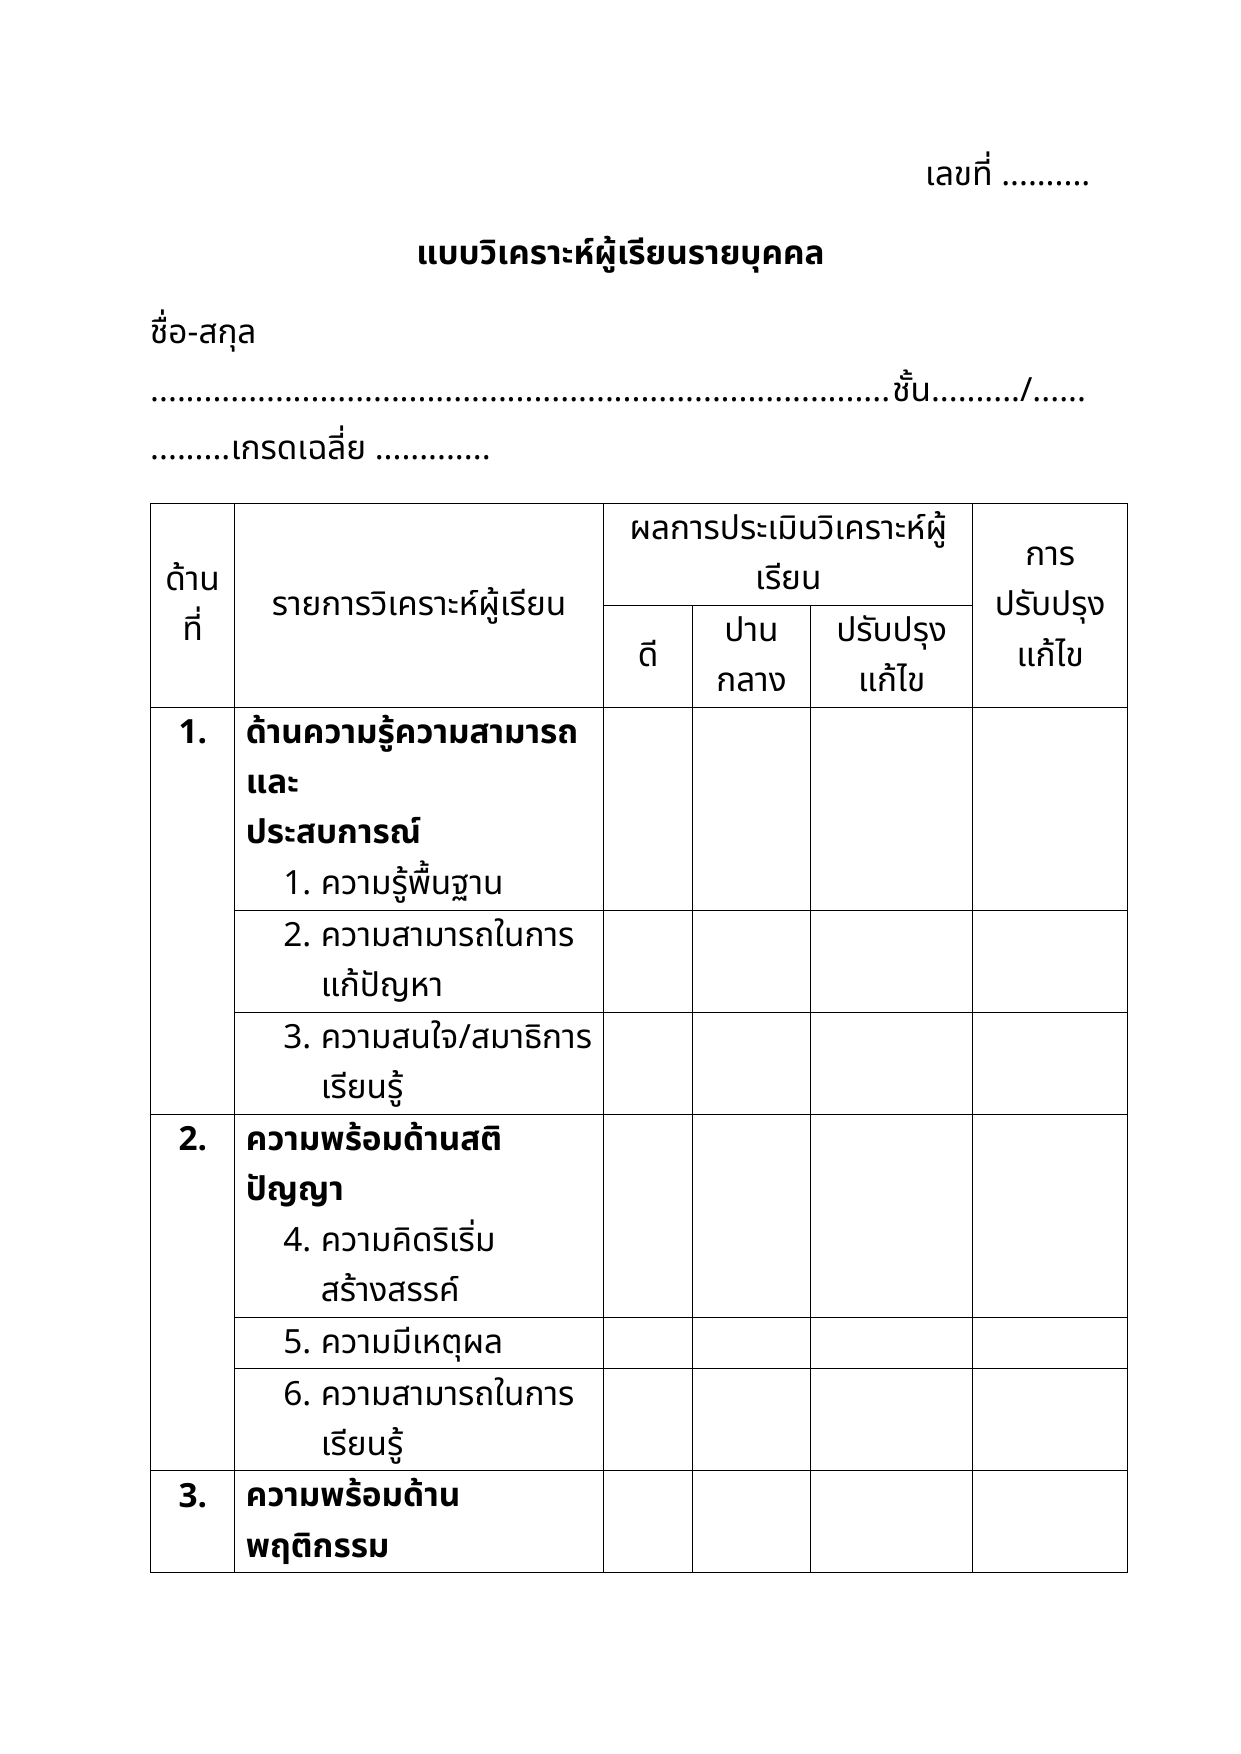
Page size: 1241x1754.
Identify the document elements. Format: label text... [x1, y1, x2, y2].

table_cell [973, 1115, 1127, 1317]
table_cell [604, 911, 692, 1012]
table_cell [811, 1115, 972, 1317]
table_cell ดี [604, 606, 692, 707]
table_cell [693, 1115, 810, 1317]
text แบบวิเคราะห์ผู้เรียนรายบุคคล [150, 229, 1090, 279]
table_cell [604, 1318, 692, 1368]
table_cell ปานกลาง [693, 606, 810, 707]
table_cell [693, 708, 810, 909]
text ชื่อ-สกุล ...................................................................................ชั้น........../...............เกรดเฉลี่ย ............. [150, 308, 1090, 474]
table_cell [811, 708, 972, 909]
table_cell [973, 1369, 1127, 1470]
table_cell [693, 911, 810, 1012]
table_cell [973, 1471, 1127, 1572]
table_cell ความสามารถในการแก้ปัญหา [235, 911, 603, 1012]
table_cell [811, 911, 972, 1012]
table_header ด้านที่ [151, 504, 234, 707]
table_cell [973, 911, 1127, 1012]
table_cell ด้านความรู้ความสามารถและ ประสบการณ์ ความรู้พื้นฐาน [235, 708, 603, 909]
table_cell ปรับปรุงแก้ไข [811, 606, 972, 707]
table_cell 2. [151, 1115, 234, 1470]
table_cell 3. [151, 1471, 234, 1572]
table_cell [693, 1013, 810, 1114]
table_cell [604, 1369, 692, 1470]
table_cell [604, 1471, 692, 1572]
table_cell 1. [151, 708, 234, 1114]
table_cell [693, 1369, 810, 1470]
table_cell [604, 1115, 692, 1317]
table_cell [811, 1471, 972, 1572]
table_cell [811, 1318, 972, 1368]
table_cell [811, 1013, 972, 1114]
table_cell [235, 1471, 603, 1572]
table_cell ความสนใจ/สมาธิการเรียนรู้ [235, 1013, 603, 1114]
table_cell ความมีเหตุผล [235, 1318, 603, 1368]
table_cell [973, 1013, 1127, 1114]
table_cell ความสามารถในการเรียนรู้ [235, 1369, 603, 1470]
table_cell [811, 1369, 972, 1470]
table_header รายการวิเคราะห์ผู้เรียน [235, 504, 603, 707]
table_cell [973, 708, 1127, 909]
text เลขที่ .......... [150, 150, 1090, 201]
table_header ผลการประเมินวิเคราะห์ผู้เรียน [604, 504, 972, 605]
table_cell [693, 1318, 810, 1368]
table_cell [693, 1471, 810, 1572]
table_cell ความพร้อมด้านสติปัญญา ความคิดริเริ่ม สร้างสรรค์ [235, 1115, 603, 1317]
table_cell [973, 1318, 1127, 1368]
table_cell [604, 1013, 692, 1114]
table_cell [604, 708, 692, 909]
table_header การปรับปรุงแก้ไข [973, 504, 1127, 707]
